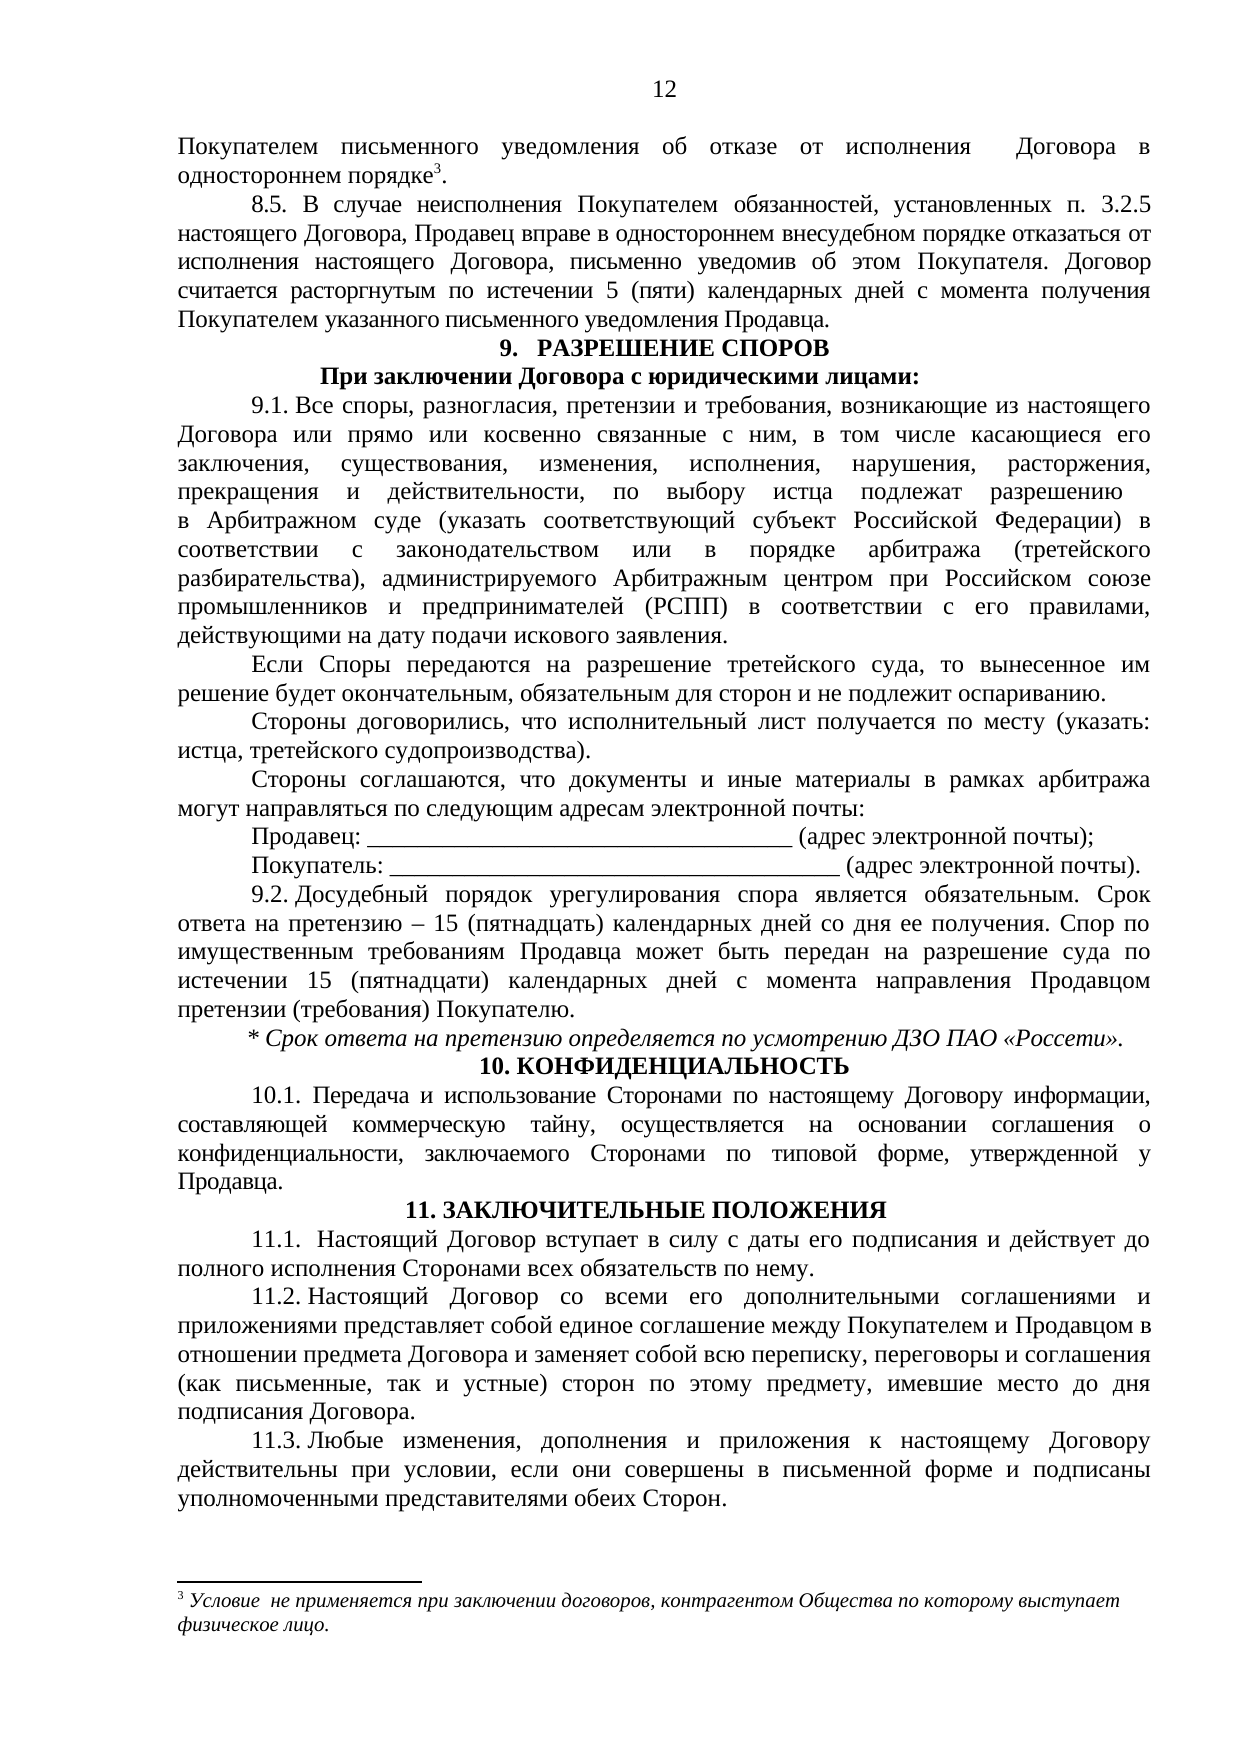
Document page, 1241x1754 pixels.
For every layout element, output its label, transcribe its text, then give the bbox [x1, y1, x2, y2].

text Стороны договорились, что исполнительный лист получается по месту (указать: истца, третейского судопроизводства). [177, 706, 1152, 764]
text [177, 131, 1152, 189]
text 9.2. Досудебный порядок урегулирования спора является обязательным. Срок ответа на претензию – 15 (пятнадцать) календарных дней со дня ее получения. Спор по имущественным требованиям Продавца может быть передан на разрешение суда по истечении 15 (пятнадцати) календарных дней с момента направления Продавцом претензии (требования) Покупателю. [177, 879, 1152, 1023]
text 11.1. Настоящий Договор вступает в силу с даты его подписания и действует до полного исполнения Сторонами всех обязательств по нему. [177, 1224, 1152, 1281]
text 10.1. Передача и использование Сторонами по настоящему Договору информации, составляющей коммерческую тайну, осуществляется на основании соглашения о конфиденциальности, заключаемого Сторонами по типовой форме, утвержденной у Продавца. [177, 1080, 1152, 1195]
text * Срок ответа на претензию определяется по усмотрению ДЗО ПАО «Россети». [177, 1023, 1152, 1051]
text 8.5. В случае неисполнения Покупателем обязанностей, установленных п. 3.2.5 настоящего Договора, Продавец вправе в одностороннем внесудебном порядке отказаться от исполнения настоящего Договора, письменно уведомив об этом Покупателя. Договор считается расторгнутым по истечении 5 (пяти) календарных дней с момента получения Покупателем указанного письменного уведомления Продавца. [177, 189, 1152, 333]
list РАЗРЕШЕНИЕ СПОРОВ [177, 333, 1152, 361]
text При заключении Договора с юридическими лицами: [177, 361, 1152, 390]
text Покупатель: ____________________________________ (адрес электронной почты). [177, 850, 1152, 879]
text Если Споры передаются на разрешение третейского суда, то вынесенное им решение будет окончательным, обязательным для сторон и не подлежит оспариванию. [177, 649, 1152, 706]
text 11.2. Настоящий Договор со всеми его дополнительными соглашениями и приложениями представляет собой единое соглашение между Покупателем и Продавцом в отношении предмета Договора и заменяет собой всю переписку, переговоры и соглашения (как письменные, так и устные) сторон по этому предмету, имевшие место до дня подписания Договора. [177, 1281, 1152, 1425]
list ЗАКЛЮЧИТЕЛЬНЫЕ ПОЛОЖЕНИЯ [177, 1195, 1115, 1224]
text Стороны соглашаются, что документы и иные материалы в рамках арбитража могут направляться по следующим адресам электронной почты: [177, 764, 1152, 821]
list КОНФИДЕНЦИАЛЬНОСТЬ [177, 1051, 1152, 1080]
text 11.3. Любые изменения, дополнения и приложения к настоящему Договору действительны при условии, если они совершены в письменной форме и подписаны уполномоченными представителями обеих Сторон. [177, 1425, 1152, 1511]
text 9.1. Все споры, разногласия, претензии и требования, возникающие из настоящего Договора или прямо или косвенно связанные с ним, в том числе касающиеся его заключения, существования, изменения, исполнения, нарушения, расторжения, прекращения и действительности, по выбору истца подлежат разрешению в Арбитражном суде (указать соответствующий субъект Российской Федерации) в соответствии с законодательством или в порядке арбитража (третейского разбирательства), администрируемого Арбитражным центром при Российском союзе промышленников и предпринимателей (РСПП) в соответствии с его правилами, действующими на дату подачи искового заявления. [177, 390, 1152, 649]
text Продавец: __________________________________ (адрес электронной почты); [177, 821, 1152, 850]
